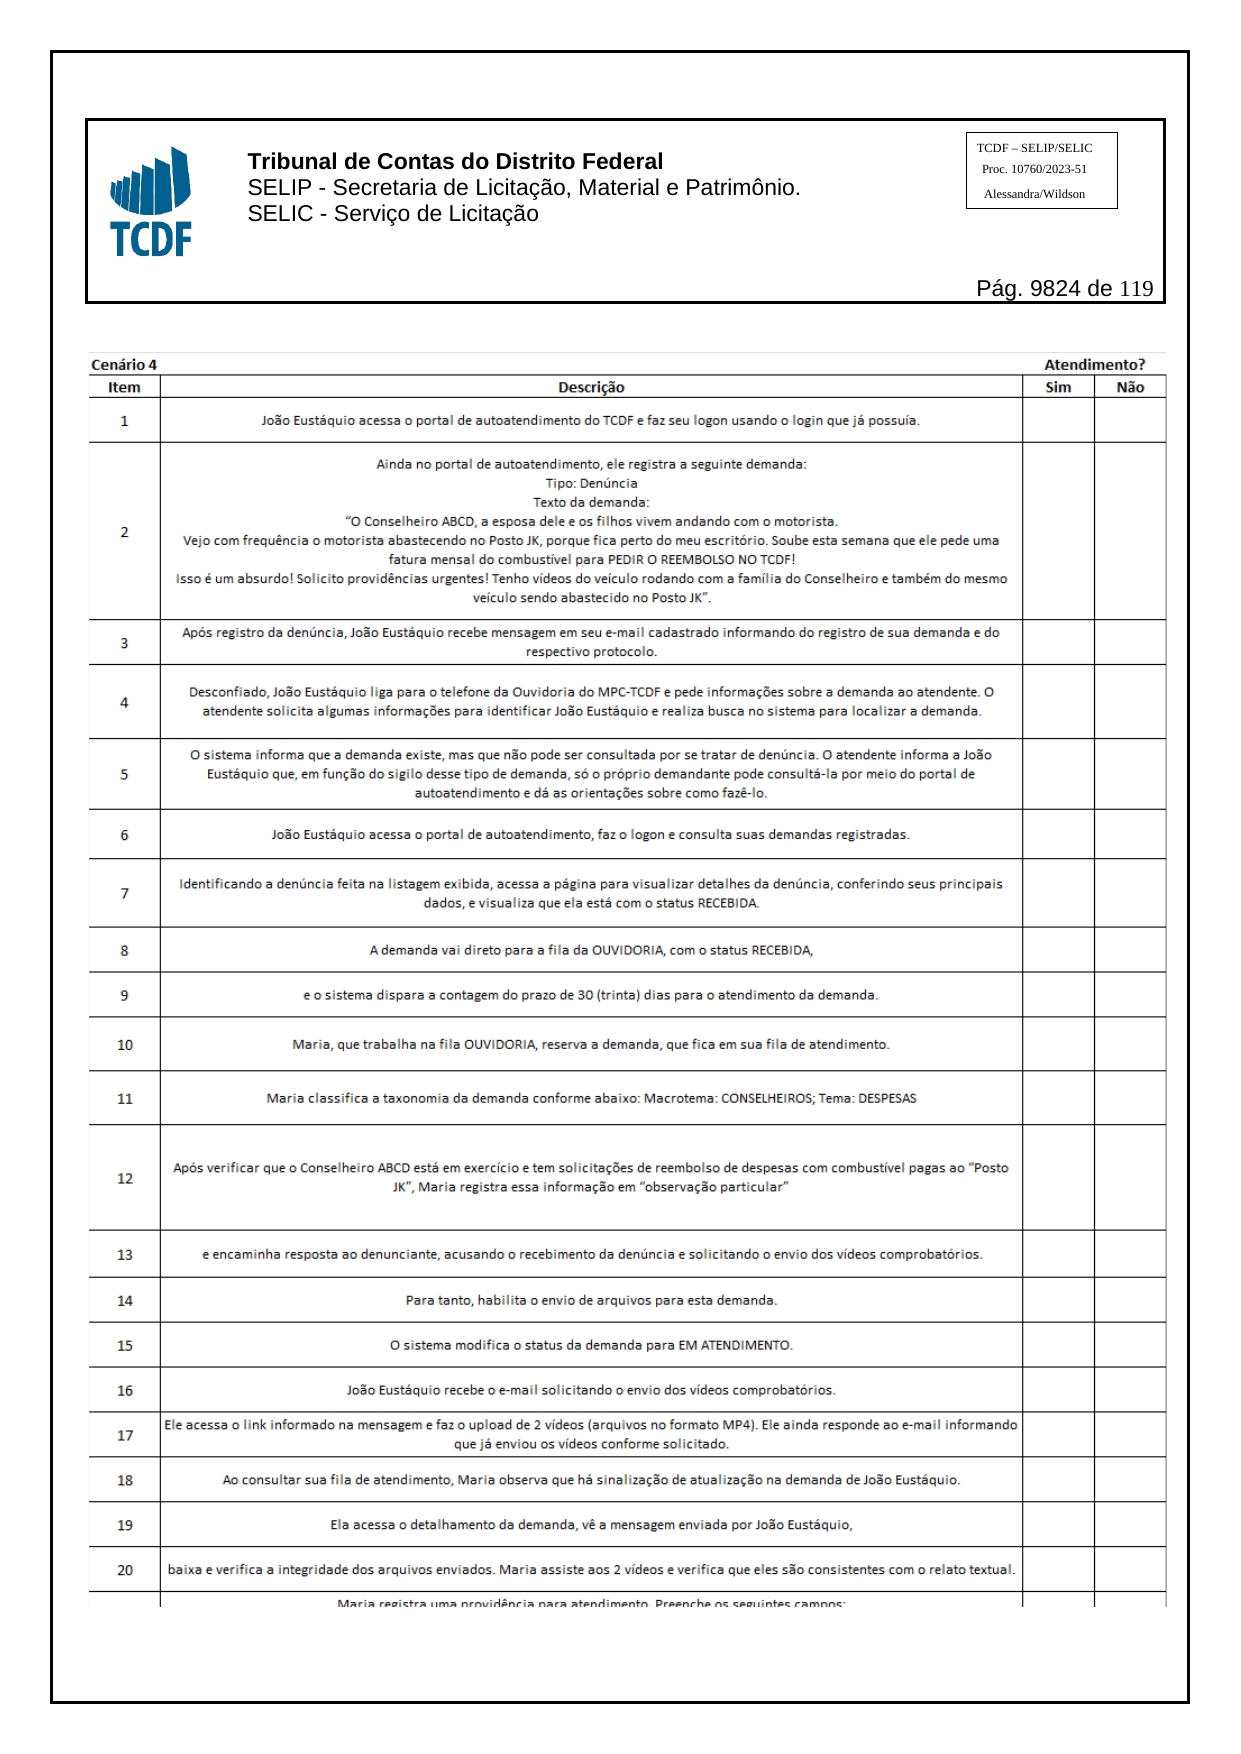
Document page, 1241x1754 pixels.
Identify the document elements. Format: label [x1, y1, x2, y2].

picture [95, 143, 206, 259]
picture [88, 352, 1167, 1607]
